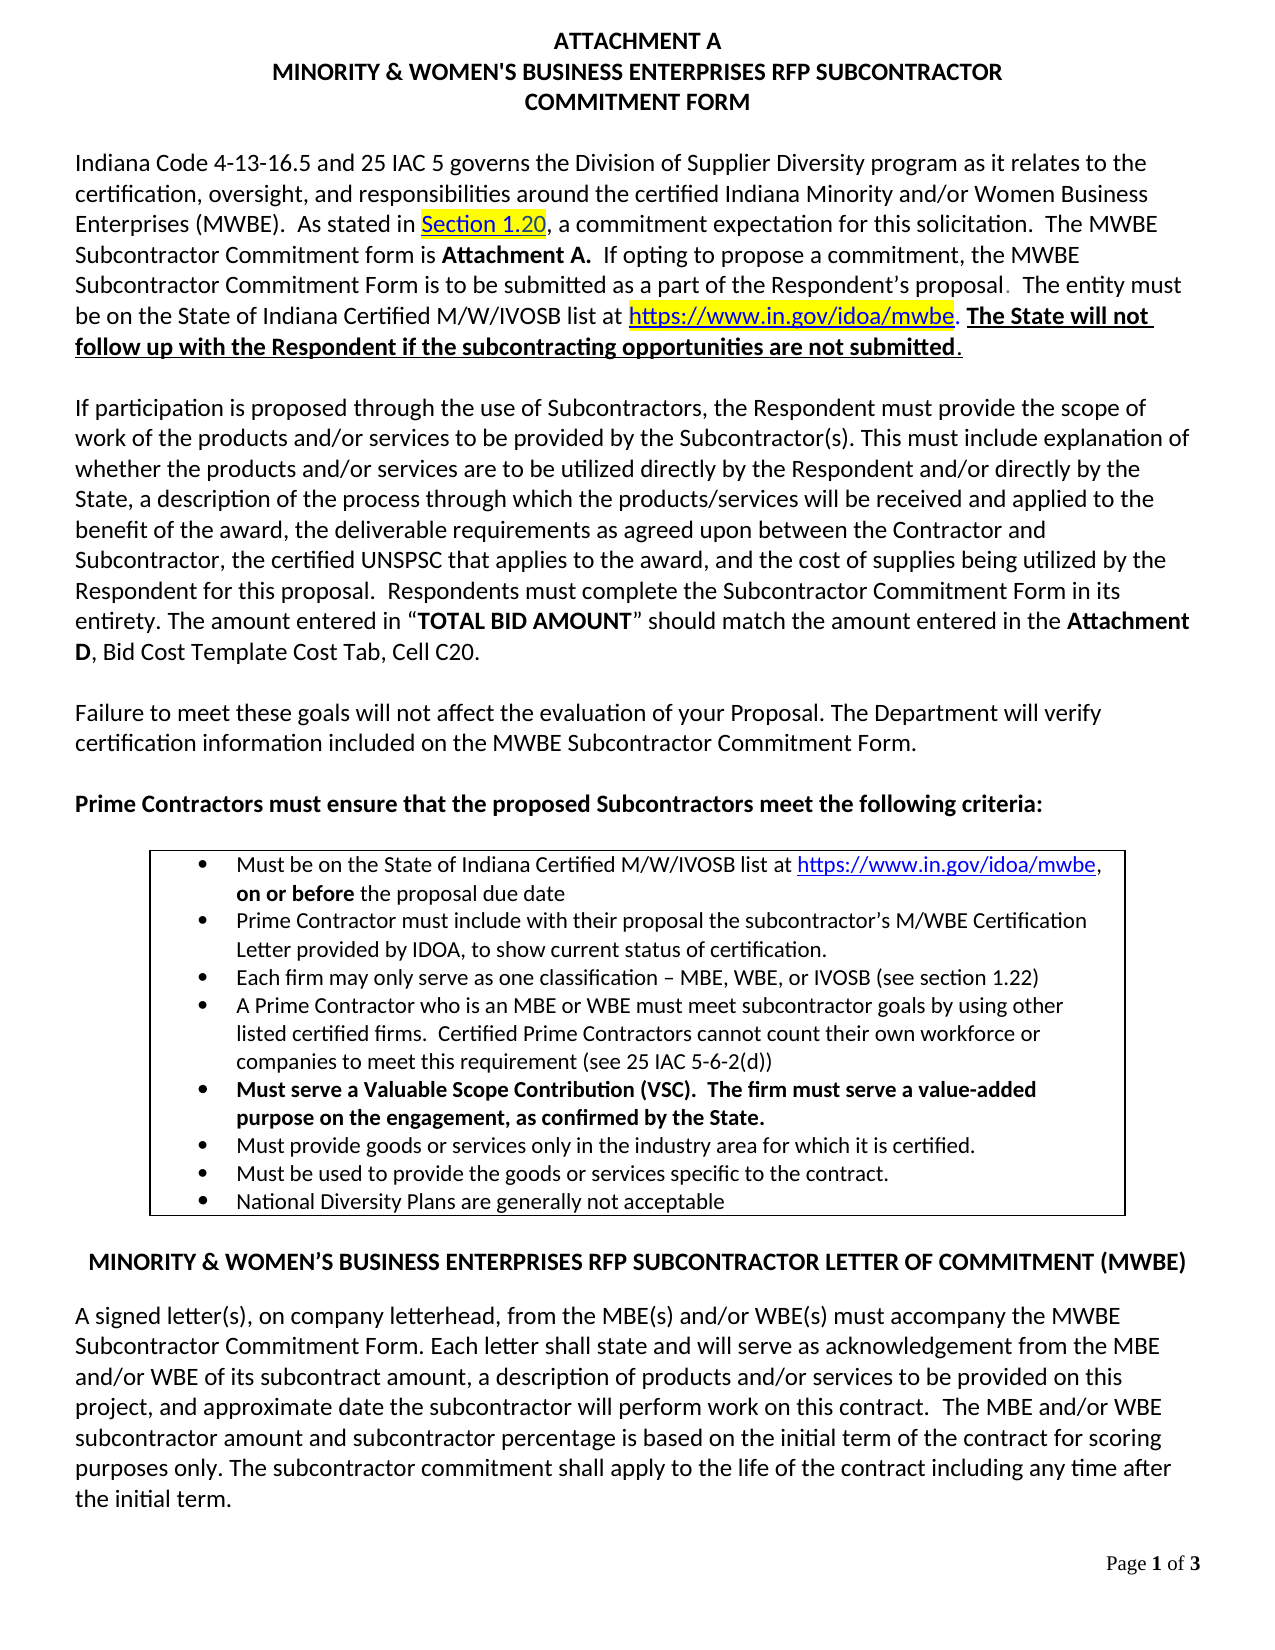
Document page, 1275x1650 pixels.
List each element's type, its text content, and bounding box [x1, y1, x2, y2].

text Failure to meet these goals will not affect the evaluation of your Proposal. The Department will verify certification information included on the MWBE Subcontractor Commitment Form. [75, 697, 1200, 758]
text Prime Contractors must ensure that the proposed Subcontractors meet the following criteria: [75, 788, 1200, 819]
text Indiana Code 4-13-16.5 and 25 IAC 5 governs the Division of Supplier Diversity program as it relates to the certification, oversight, and responsibilities around the certified Indiana Minority and/or Women Business Enterprises (MWBE). As stated in Section 1.20, a commitment expectation for this solicitation. The MWBE Subcontractor Commitment form is Attachment A. If opting to propose a commitment, the MWBE Subcontractor Commitment Form is to be submitted as a part of the Respondent’s proposal. The entity must be on the State of Indiana Certified M/W/IVOSB list at https://www.in.gov/idoa/mwbe. The State will not follow up with the Respondent if the subcontracting opportunities are not submitted. [75, 148, 1200, 361]
text MINORITY & WOMEN'S BUSINESS ENTERPRISES RFP SUBCONTRACTOR [75, 56, 1200, 87]
text ATTACHMENT A [75, 26, 1200, 56]
text Minority & Women’s Business Enterprises RFP Subcontractor Letter of Commitment (MWBE) [75, 1246, 1200, 1277]
text A signed letter(s), on company letterhead, from the MBE(s) and/or WBE(s) must accompany the MWBE Subcontractor Commitment Form. Each letter shall state and will serve as acknowledgement from the MBE and/or WBE of its subcontract amount, a description of products and/or services to be provided on this project, and approximate date the subcontractor will perform work on this contract. The MBE and/or WBE subcontractor amount and subcontractor percentage is based on the initial term of the contract for scoring purposes only. The subcontractor commitment shall apply to the life of the contract including any time after the initial term. [75, 1300, 1200, 1513]
text COMMITMENT FORM [75, 87, 1200, 117]
table_header Must be on the State of Indiana Certified M/W/IVOSB list at https://www.in.gov/idoa/mwbe, on or before the proposal due date Prime Contractor must include with their proposal the subcontractor’s M/WBE Certification Letter provided by IDOA, to show current status of certification. Each firm may only serve as one classification – MBE, WBE, or IVOSB (see section 1.22) A Prime Contractor who is an MBE or WBE must meet subcontractor goals by using other listed certified firms. Certified Prime Contractors cannot count their own workforce or companies to meet this requirement (see 25 IAC 5-6-2(d)) Must serve a Valuable Scope Contribution (VSC). The firm must serve a value-added purpose on the engagement, as confirmed by the State. Must provide goods or services only in the industry area for which it is certified. Must be used to provide the goods or services specific to the contract. National Diversity Plans are generally not acceptable [151, 851, 1124, 1215]
text If participation is proposed through the use of Subcontractors, the Respondent must provide the scope of work of the products and/or services to be provided by the Subcontractor(s). This must include explanation of whether the products and/or services are to be utilized directly by the Respondent and/or directly by the State, a description of the process through which the products/services will be received and applied to the benefit of the award, the deliverable requirements as agreed upon between the Contractor and Subcontractor, the certified UNSPSC that applies to the award, and the cost of supplies being utilized by the Respondent for this proposal. Respondents must complete the Subcontractor Commitment Form in its entirety. The amount entered in “TOTAL BID AMOUNT” should match the amount entered in the Attachment D, Bid Cost Template Cost Tab, Cell C20. [75, 392, 1200, 666]
